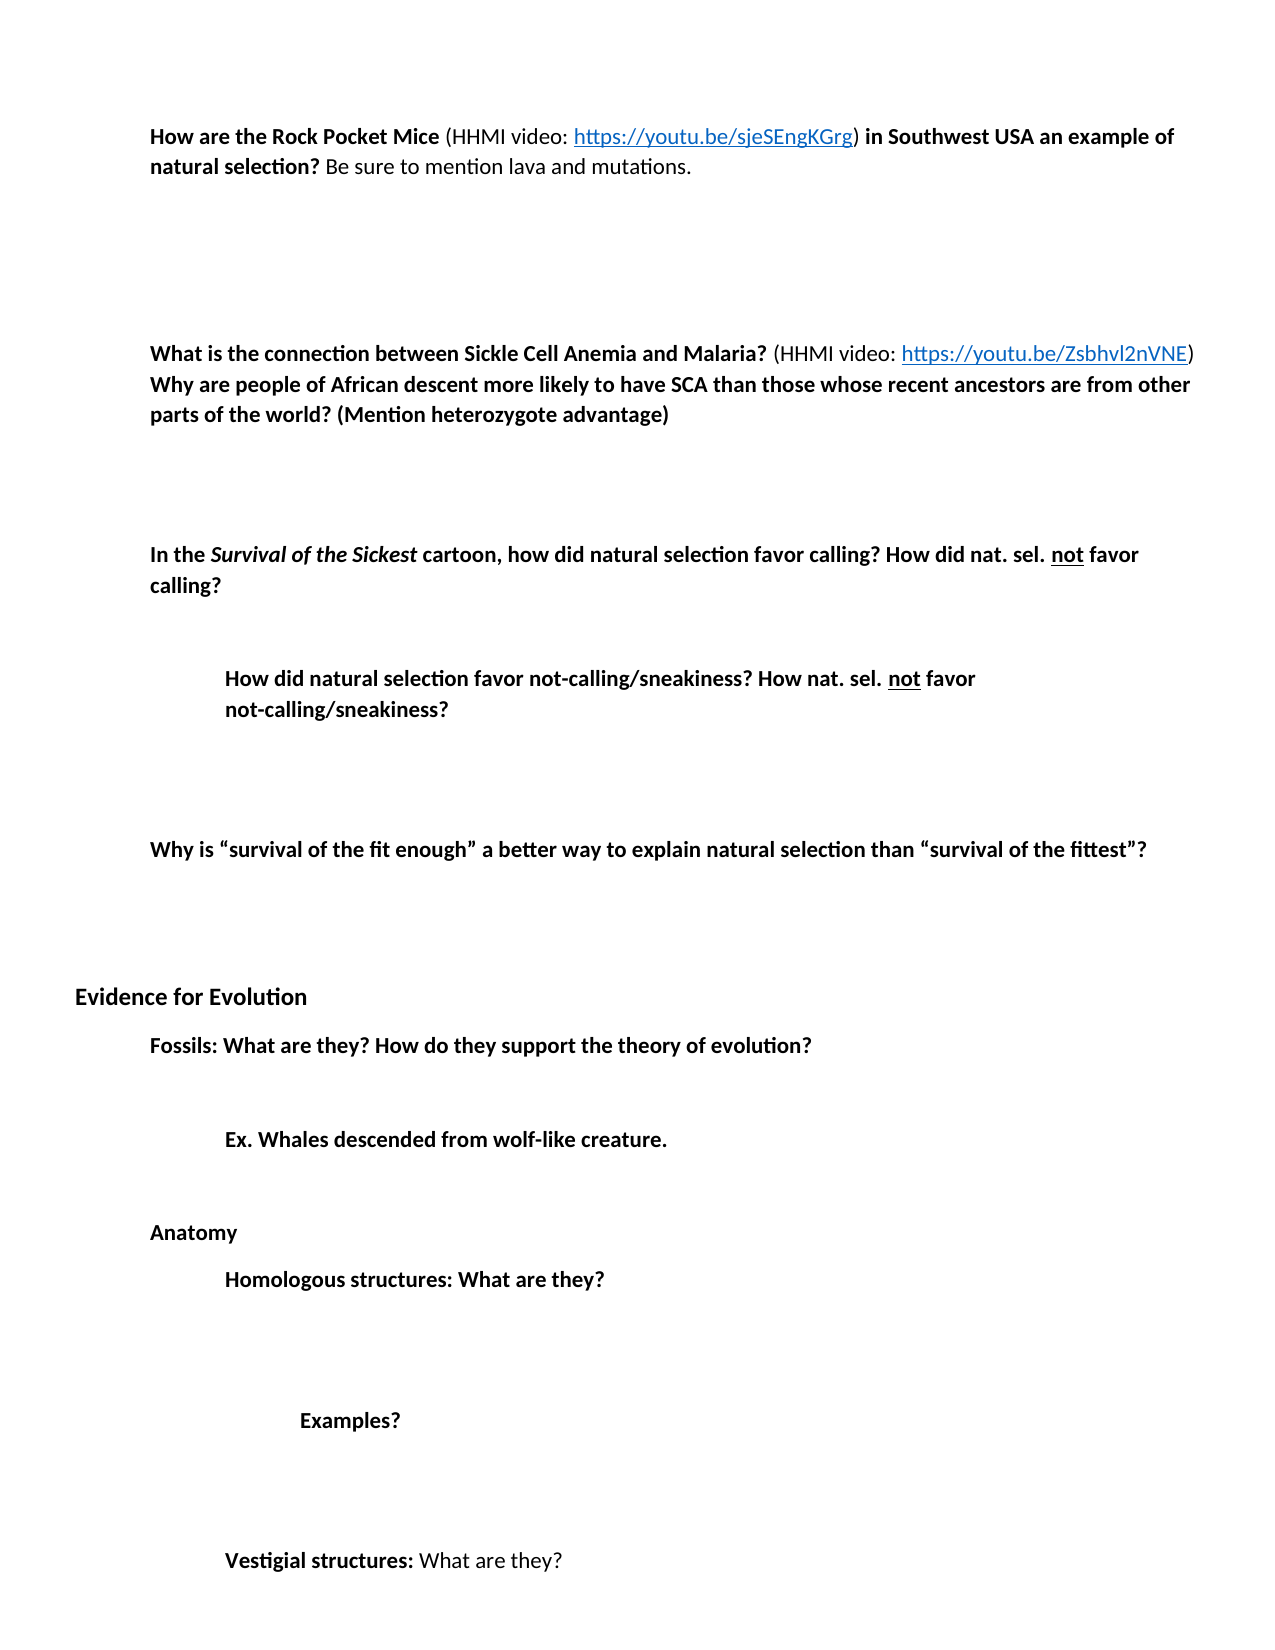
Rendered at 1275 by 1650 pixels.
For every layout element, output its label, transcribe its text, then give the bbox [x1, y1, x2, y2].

text Evidence for Evolution [75, 981, 1200, 1012]
text Fossils: What are they? How do they support the theory of evolution? [75, 1031, 1200, 1059]
text Examples? [75, 1406, 1200, 1434]
text Anatomy [75, 1218, 1200, 1247]
text In the Survival of the Sickest cartoon, how did natural selection favor calling? How did nat. sel. not favor calling? [150, 541, 1200, 599]
text How are the Rock Pocket Mice (HHMI video: https://youtu.be/sjeSEngKGrg) in Southwest USA an example of natural selection? Be sure to mention lava and mutations. [150, 122, 1200, 180]
text How did natural selection favor not-calling/sneakiness? How nat. sel. not favor not-calling/sneakiness? [225, 664, 1200, 723]
text What is the connection between Sickle Cell Anemia and Malaria? (HHMI video: https://youtu.be/Zsbhvl2nVNE) Why are people of African descent more likely to have SCA than those whose recent ancestors are from other parts of the world? (Mention heterozygote advantage) [150, 339, 1200, 428]
text Vestigial structures: What are they? [75, 1547, 1200, 1575]
text Ex. Whales descended from wolf-like creature. [75, 1125, 1200, 1153]
text Homologous structures: What are they? [75, 1265, 1200, 1293]
text Why is “survival of the fit enough” a better way to explain natural selection than “survival of the fittest”? [75, 835, 1200, 863]
